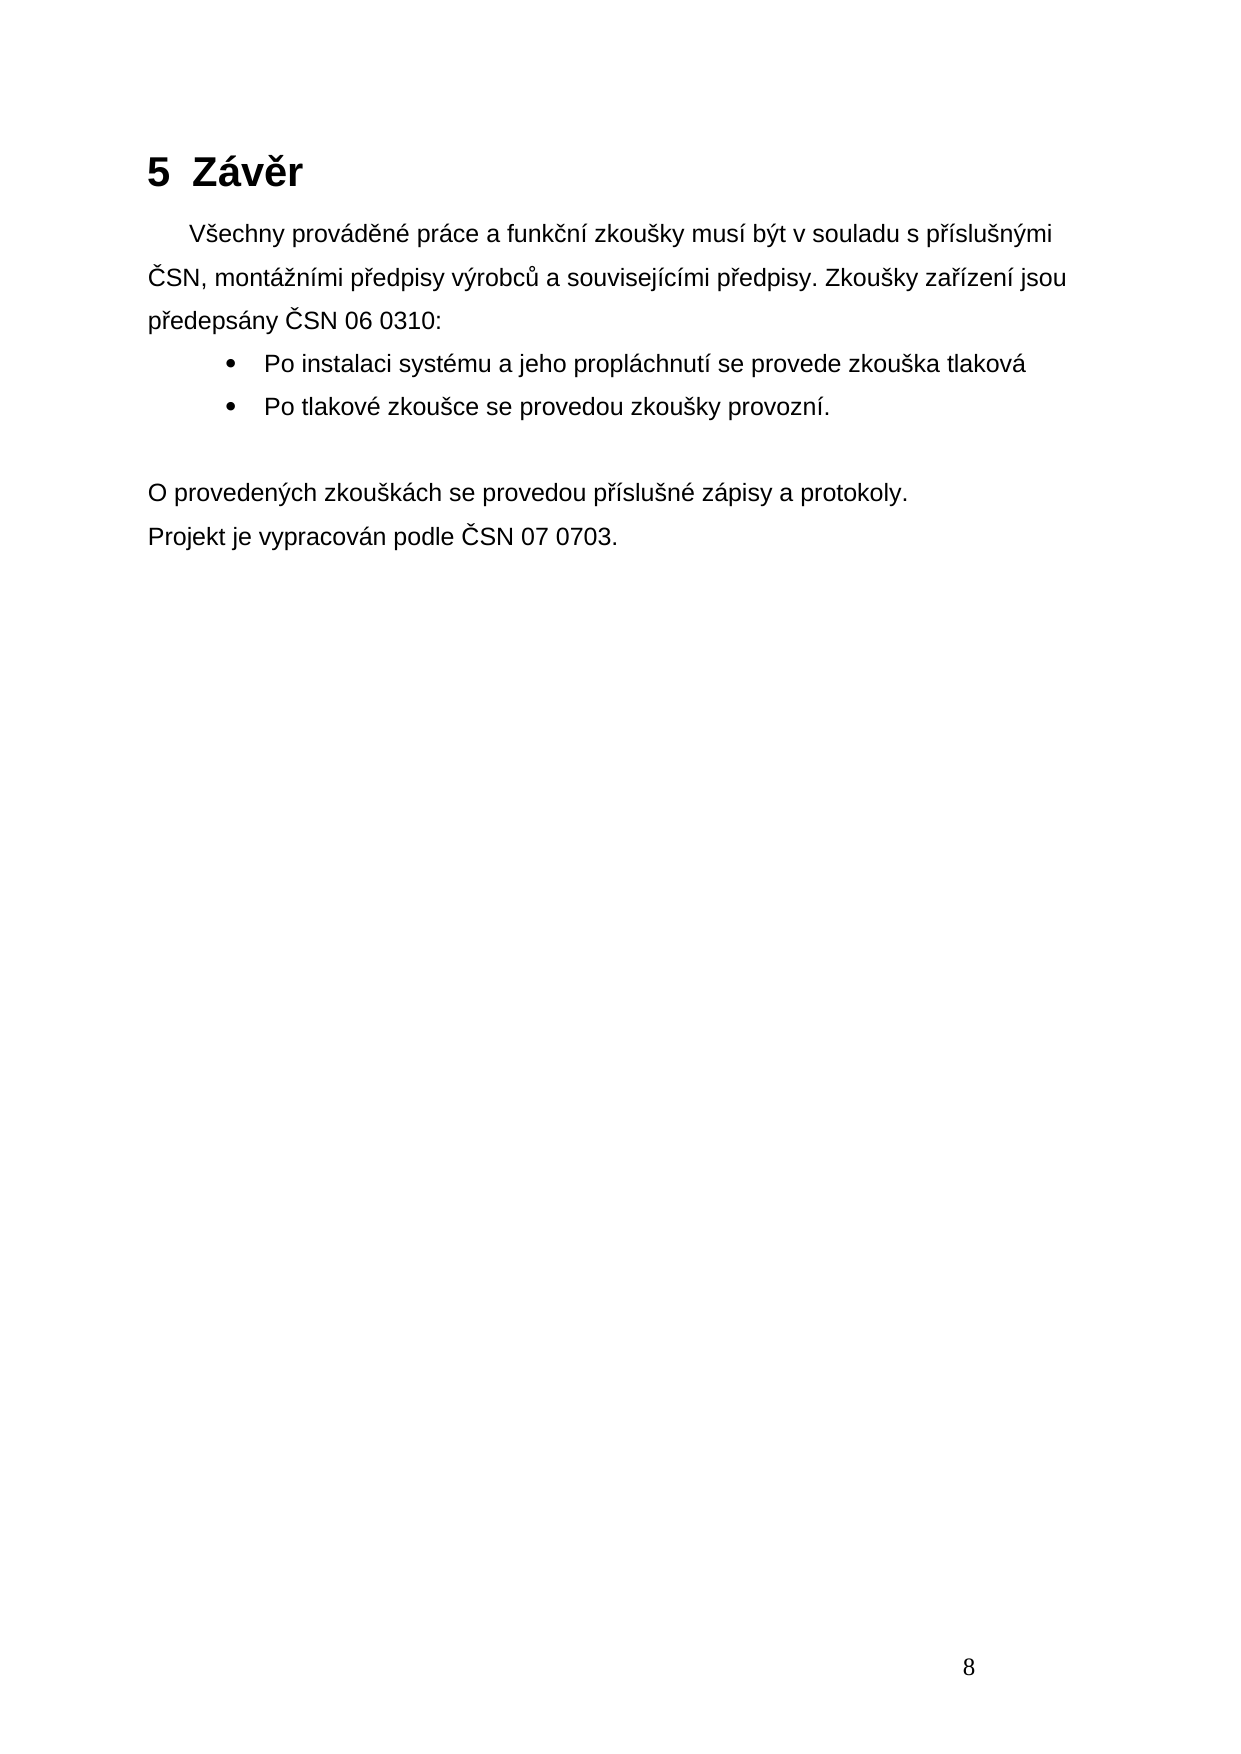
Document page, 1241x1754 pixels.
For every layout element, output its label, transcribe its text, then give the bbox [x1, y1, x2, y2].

text Všechny prováděné práce a funkční zkoušky musí být v souladu s příslušnými ČSN, montážními předpisy výrobců a souvisejícími předpisy. Zkoušky zařízení jsou předepsány ČSN 06 0310: [148, 219, 1093, 334]
text Projekt je vypracován podle ČSN 07 0703. [148, 522, 1093, 550]
list Po tlakové zkoušce se provedou zkoušky provozní. [226, 392, 1093, 421]
subtitle Závěr [148, 148, 1093, 196]
text O provedených zkouškách se provedou příslušné zápisy a protokoly. [148, 478, 1093, 507]
list Po instalaci systému a jeho propláchnutí se provede zkouška tlaková [226, 349, 1093, 378]
